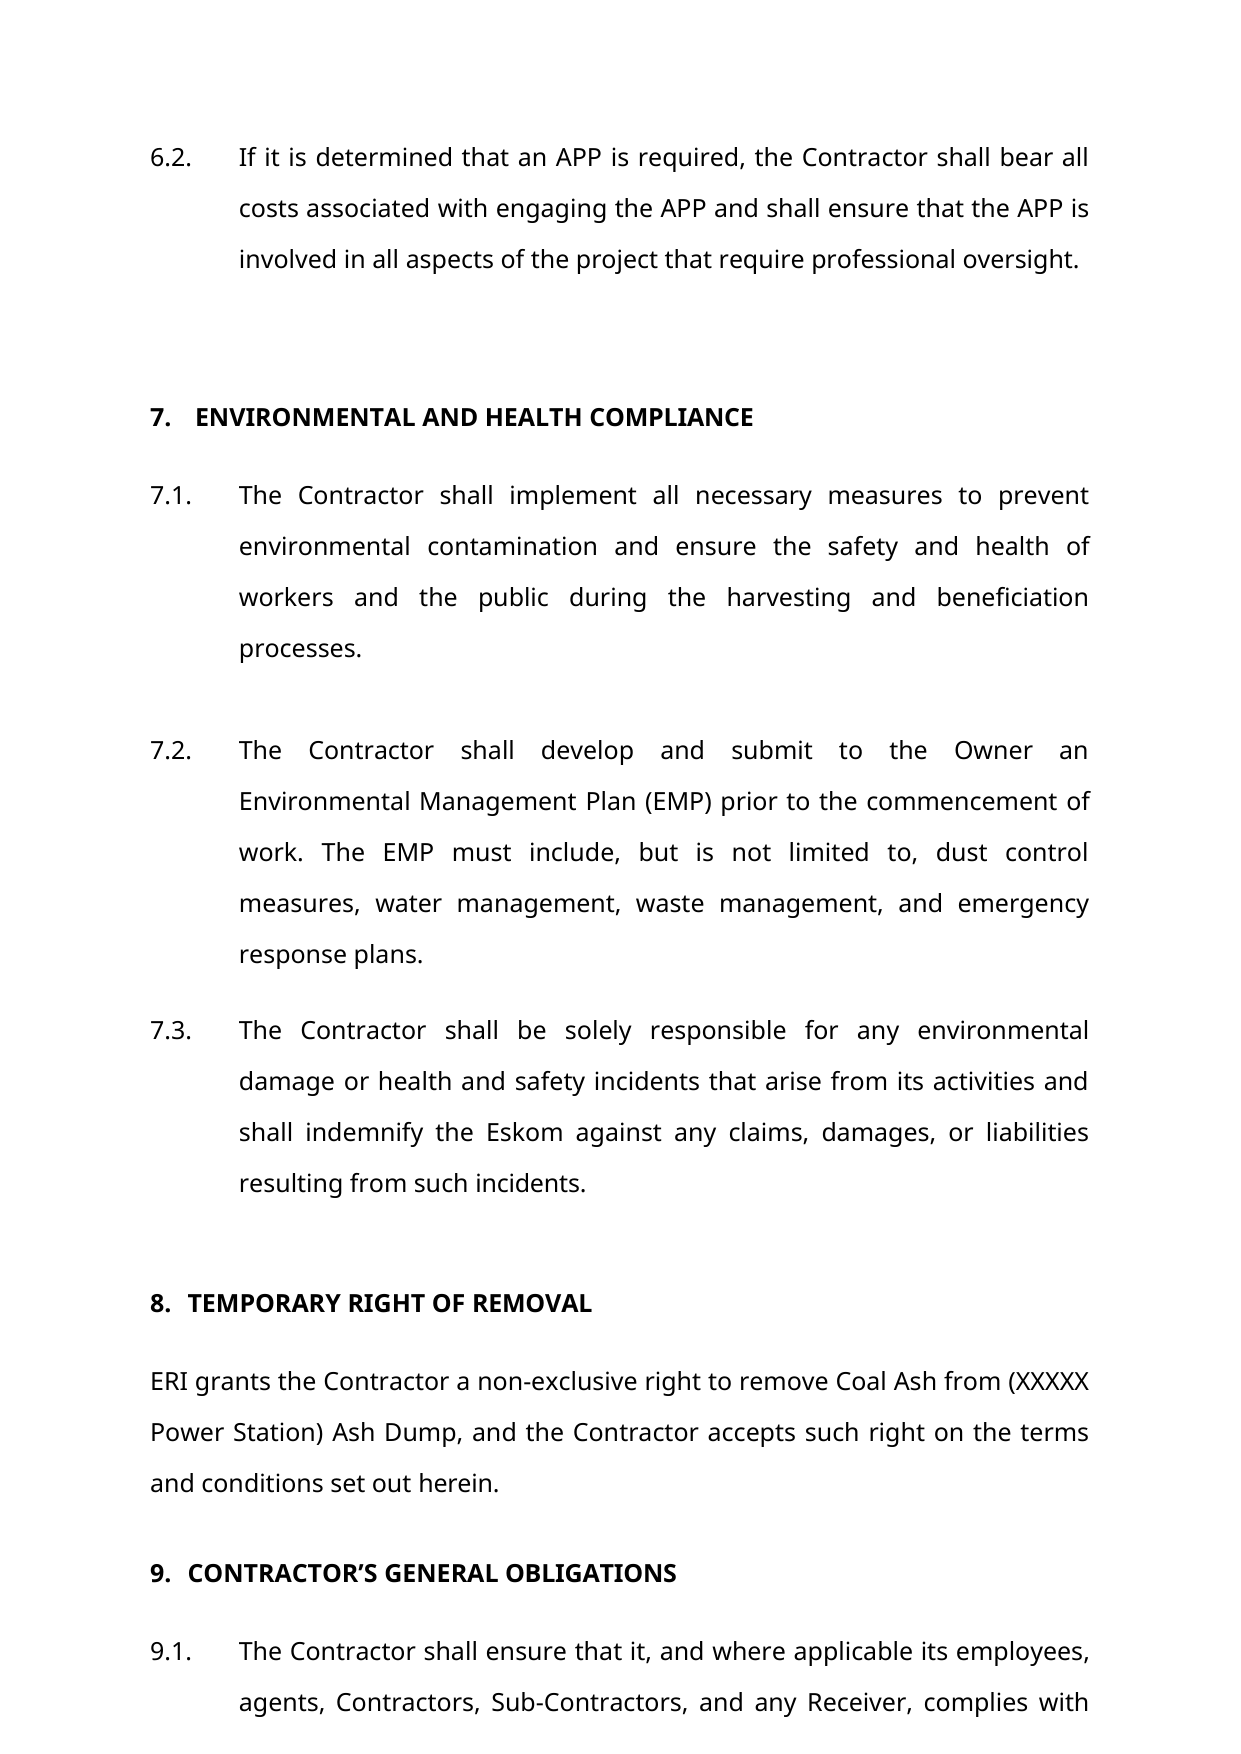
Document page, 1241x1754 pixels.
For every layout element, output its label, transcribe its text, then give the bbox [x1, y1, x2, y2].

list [150, 1633, 1091, 1719]
text ERI grants the Contractor a non-exclusive right to remove Coal Ash from (XXXXX Power Station) Ash Dump, and the Contractor accepts such right on the terms and conditions set out herein. [150, 1364, 1090, 1500]
subtitle ENVIRONMENTAL AND HEALTH COMPLIANCE [150, 400, 1240, 434]
list The Contractor shall develop and submit to the Owner an Environmental Management Plan (EMP) prior to the commencement of work. The EMP must include, but is not limited to, dust control measures, water management, waste management, and emergency response plans. [150, 733, 1090, 971]
subtitle CONTRACTOR’S GENERAL OBLIGATIONS [150, 1556, 1240, 1589]
list The Contractor shall be solely responsible for any environmental damage or health and safety incidents that arise from its activities and shall indemnify the Eskom against any claims, damages, or liabilities resulting from such incidents. [150, 1013, 1090, 1200]
list If it is determined that an APP is required, the Contractor shall bear all costs associated with engaging the APP and shall ensure that the APP is involved in all aspects of the project that require professional oversight. [150, 139, 1090, 276]
list The Contractor shall implement all necessary measures to prevent environmental contamination and ensure the safety and health of workers and the public during the harvesting and beneficiation processes. [150, 478, 1090, 665]
subtitle TEMPORARY RIGHT OF REMOVAL [150, 1285, 1240, 1319]
